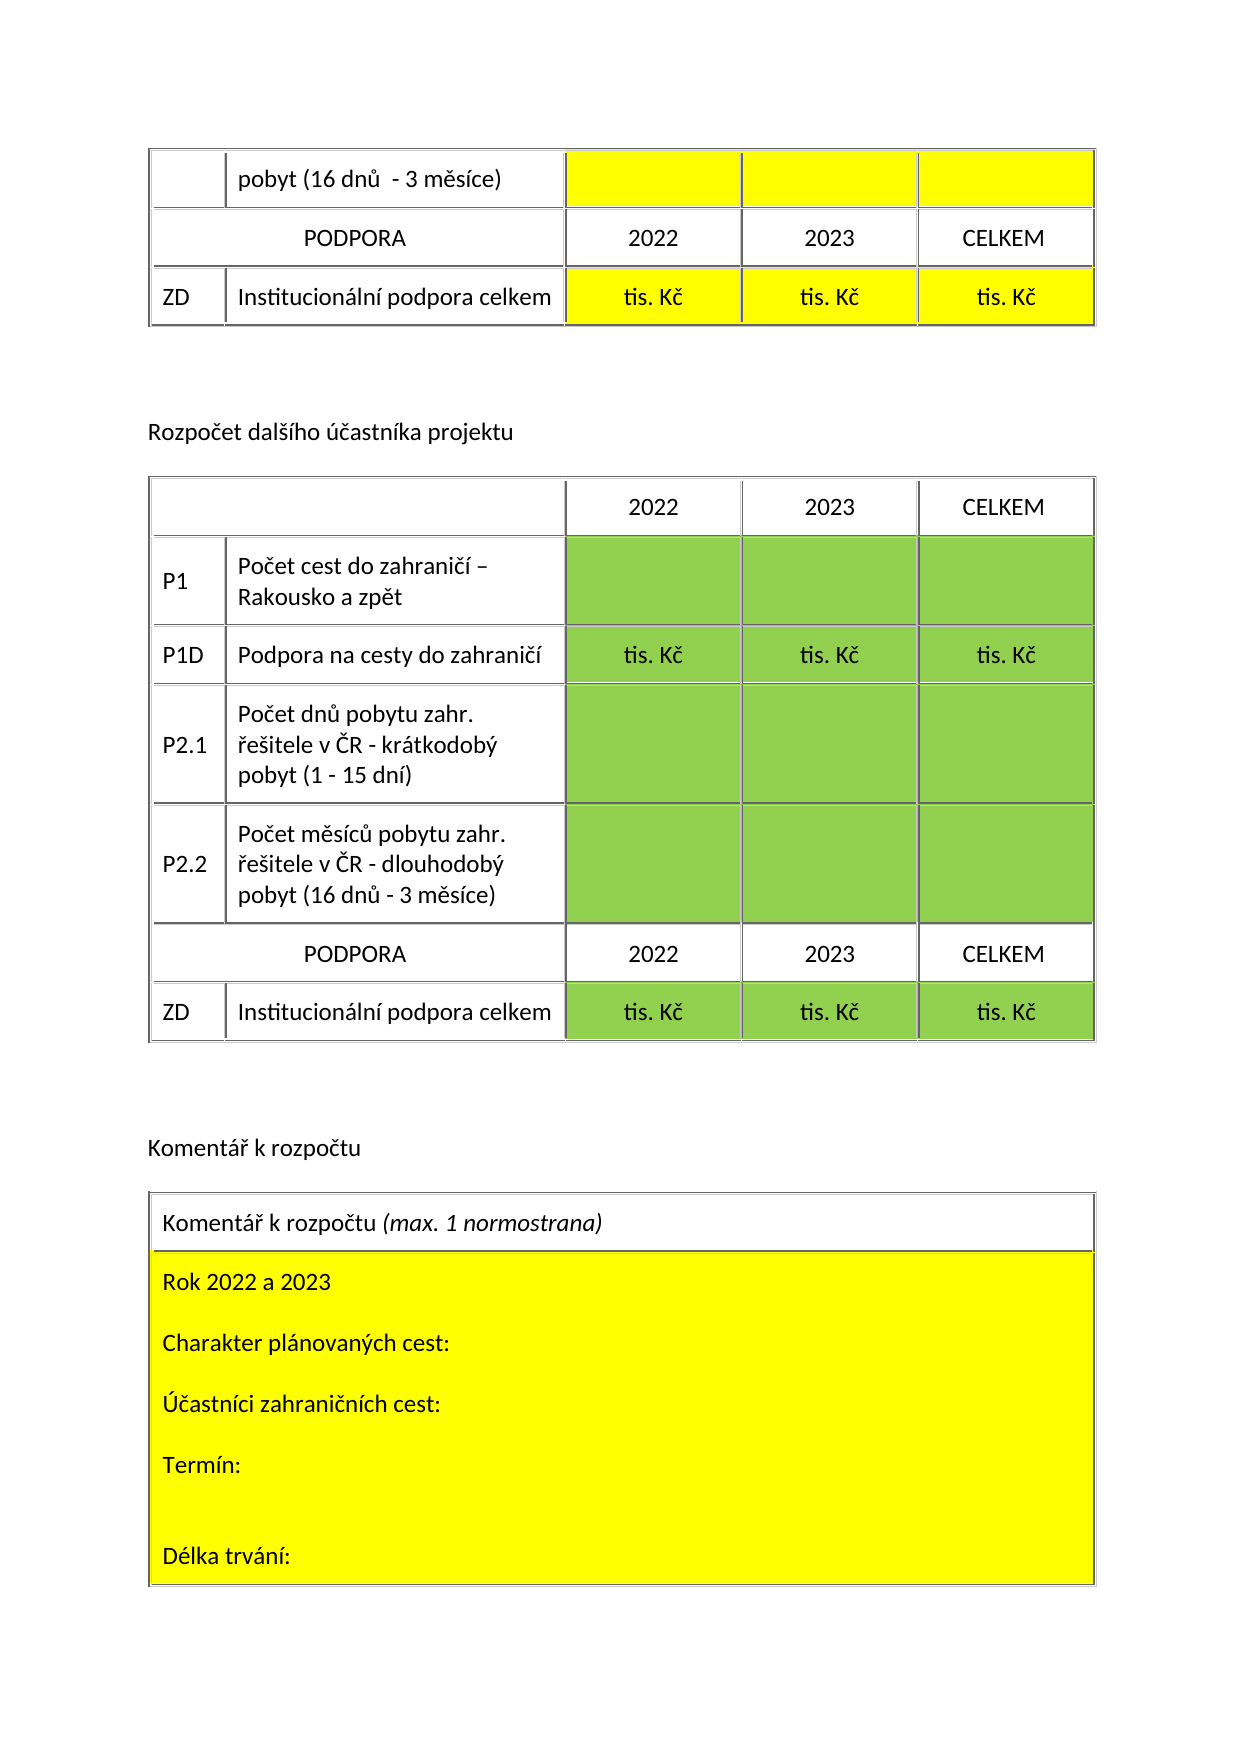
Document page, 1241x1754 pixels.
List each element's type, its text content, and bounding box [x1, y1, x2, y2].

table_header Komentář k rozpočtu (max. 1 normostrana) [152, 1195, 1093, 1250]
table_cell [567, 538, 740, 624]
table_cell [567, 806, 740, 922]
table_cell [743, 806, 916, 922]
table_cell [225, 149, 565, 206]
table_cell [743, 686, 916, 802]
table_cell CELKEM [919, 206, 1094, 265]
table_cell [920, 683, 1094, 802]
table_cell tis. Kč [918, 265, 1094, 324]
table_cell 2022 [567, 210, 740, 265]
table_cell Počet měsíců pobytu zahr. řešitele v ČR - dlouhodobý pobyt (16 dnů - 3 měsíce) [227, 806, 564, 922]
table_cell P1D [150, 624, 225, 682]
table_cell 2023 [743, 210, 916, 265]
table_cell [920, 535, 1094, 624]
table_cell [152, 1250, 1094, 1583]
table_cell Institucionální podpora celkem [225, 265, 565, 324]
table_cell ZD [152, 265, 225, 324]
table_cell tis. Kč [567, 627, 740, 682]
table_cell tis. Kč [918, 624, 1095, 682]
table_cell tis. Kč [741, 981, 918, 1039]
table_cell CELKEM [920, 922, 1093, 981]
table_cell P2.2 [152, 802, 224, 922]
table_header 2022 [565, 479, 741, 534]
text Rozpočet dalšího účastníka projektu [148, 416, 1092, 447]
table_cell tis. Kč [741, 269, 918, 324]
table_cell P2.1 [152, 683, 224, 802]
table_cell tis. Kč [565, 269, 741, 324]
table_cell 2023 [743, 925, 916, 981]
table_cell [567, 686, 740, 802]
table_cell Institucionální podpora celkem [225, 984, 565, 1039]
table_header [152, 479, 565, 534]
table_cell Podpora na cesty do zahraničí [227, 627, 564, 682]
table_cell [741, 151, 918, 206]
table_cell PODPORA [152, 922, 564, 981]
table_cell 2022 [567, 925, 740, 981]
table_cell P2.2 [150, 149, 225, 206]
table_header 2023 [741, 477, 918, 534]
table_cell PODPORA [152, 206, 563, 265]
table_cell P1 [152, 535, 224, 624]
table_cell ZD [150, 981, 225, 1039]
text Komentář k rozpočtu [148, 1132, 1092, 1162]
table_cell tis. Kč [743, 627, 916, 682]
table_header CELKEM [918, 479, 1093, 534]
table_cell tis. Kč [918, 981, 1095, 1039]
table_cell [743, 538, 916, 624]
table_cell Počet dnů pobytu zahr. řešitele v ČR - krátkodobý pobyt (1 - 15 dní) [227, 686, 564, 802]
table_cell tis. Kč [565, 984, 741, 1039]
table_cell [565, 151, 741, 206]
table_cell [920, 802, 1094, 922]
table_cell Počet cest do zahraničí – Rakousko a zpět [227, 538, 564, 624]
table_cell [918, 151, 1093, 206]
